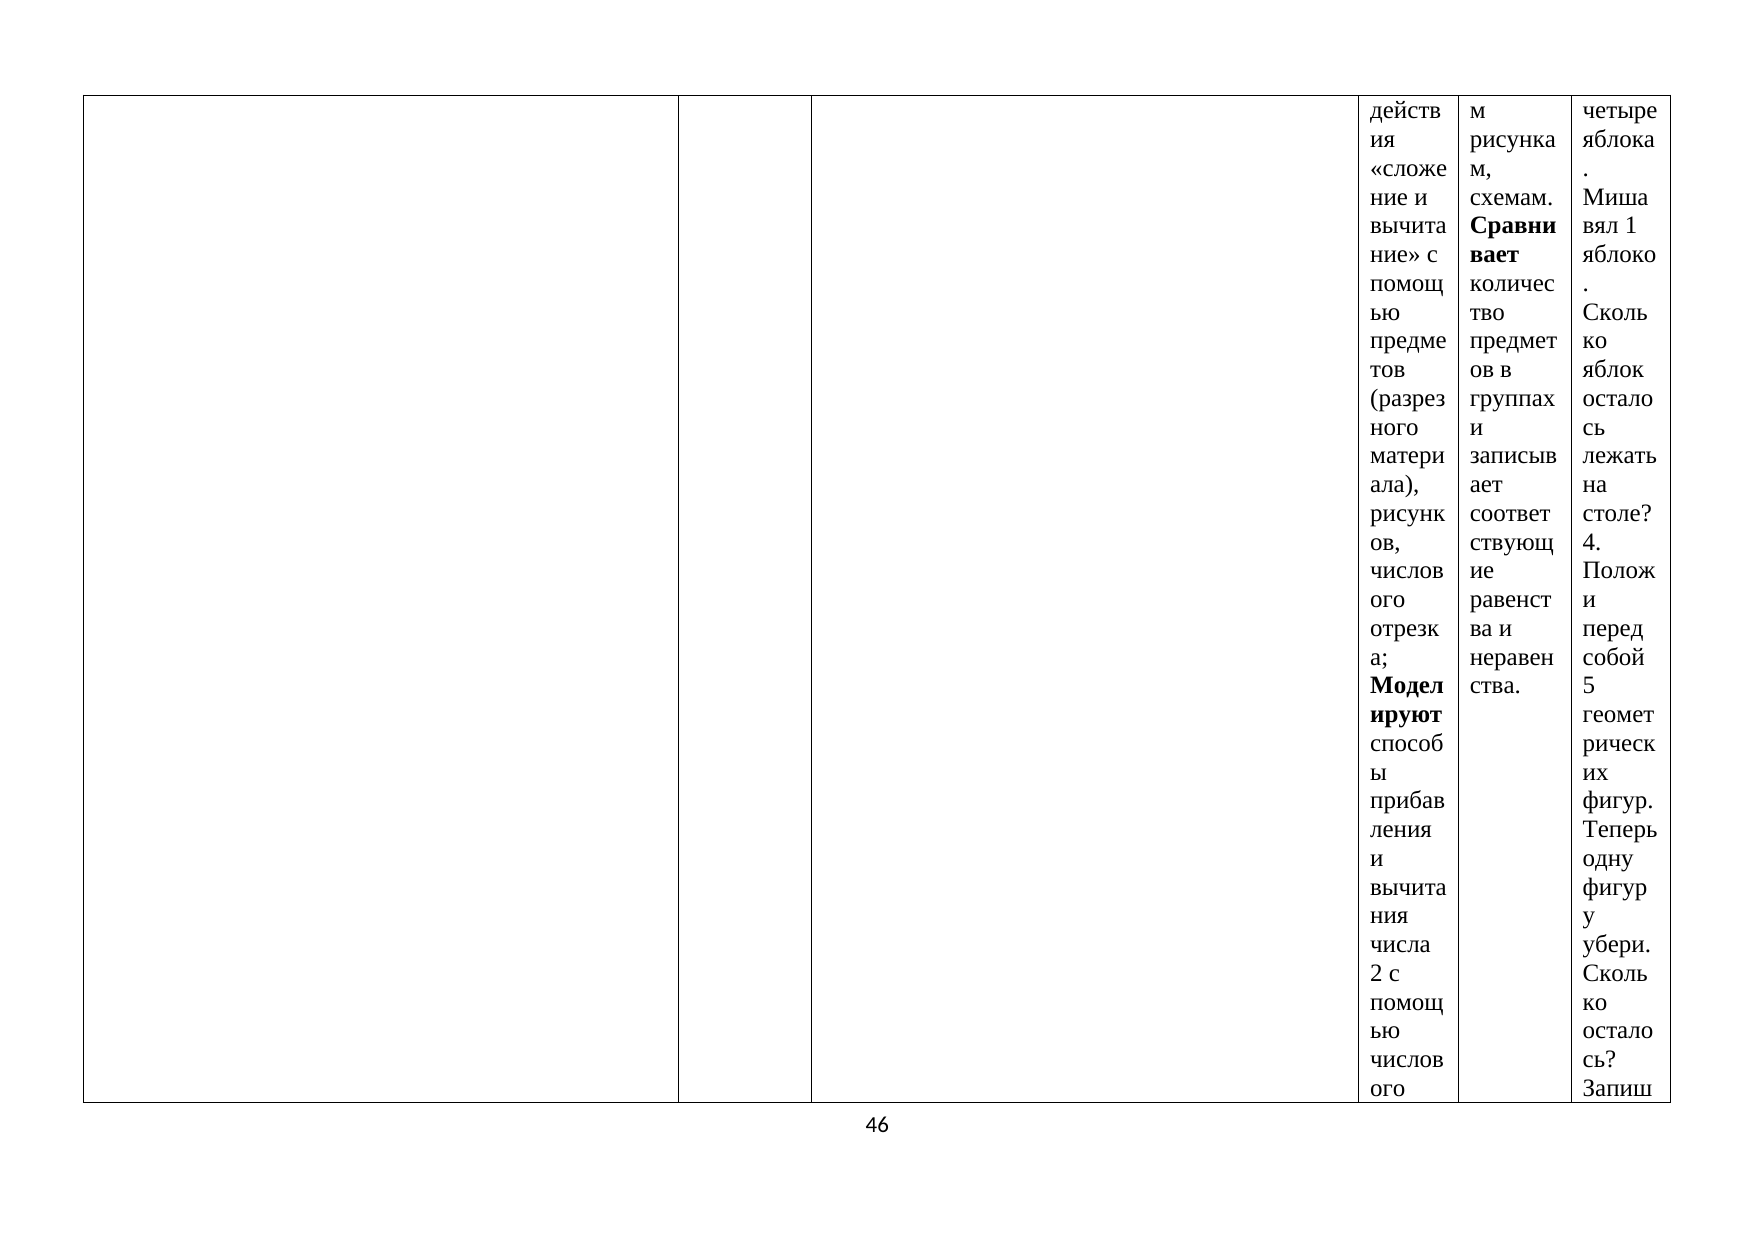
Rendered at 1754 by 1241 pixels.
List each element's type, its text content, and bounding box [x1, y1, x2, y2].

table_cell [1572, 96, 1670, 1102]
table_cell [679, 96, 811, 1102]
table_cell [1359, 96, 1458, 1102]
table_cell 2 [812, 96, 1358, 1102]
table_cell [1459, 96, 1571, 1102]
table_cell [84, 96, 678, 1102]
